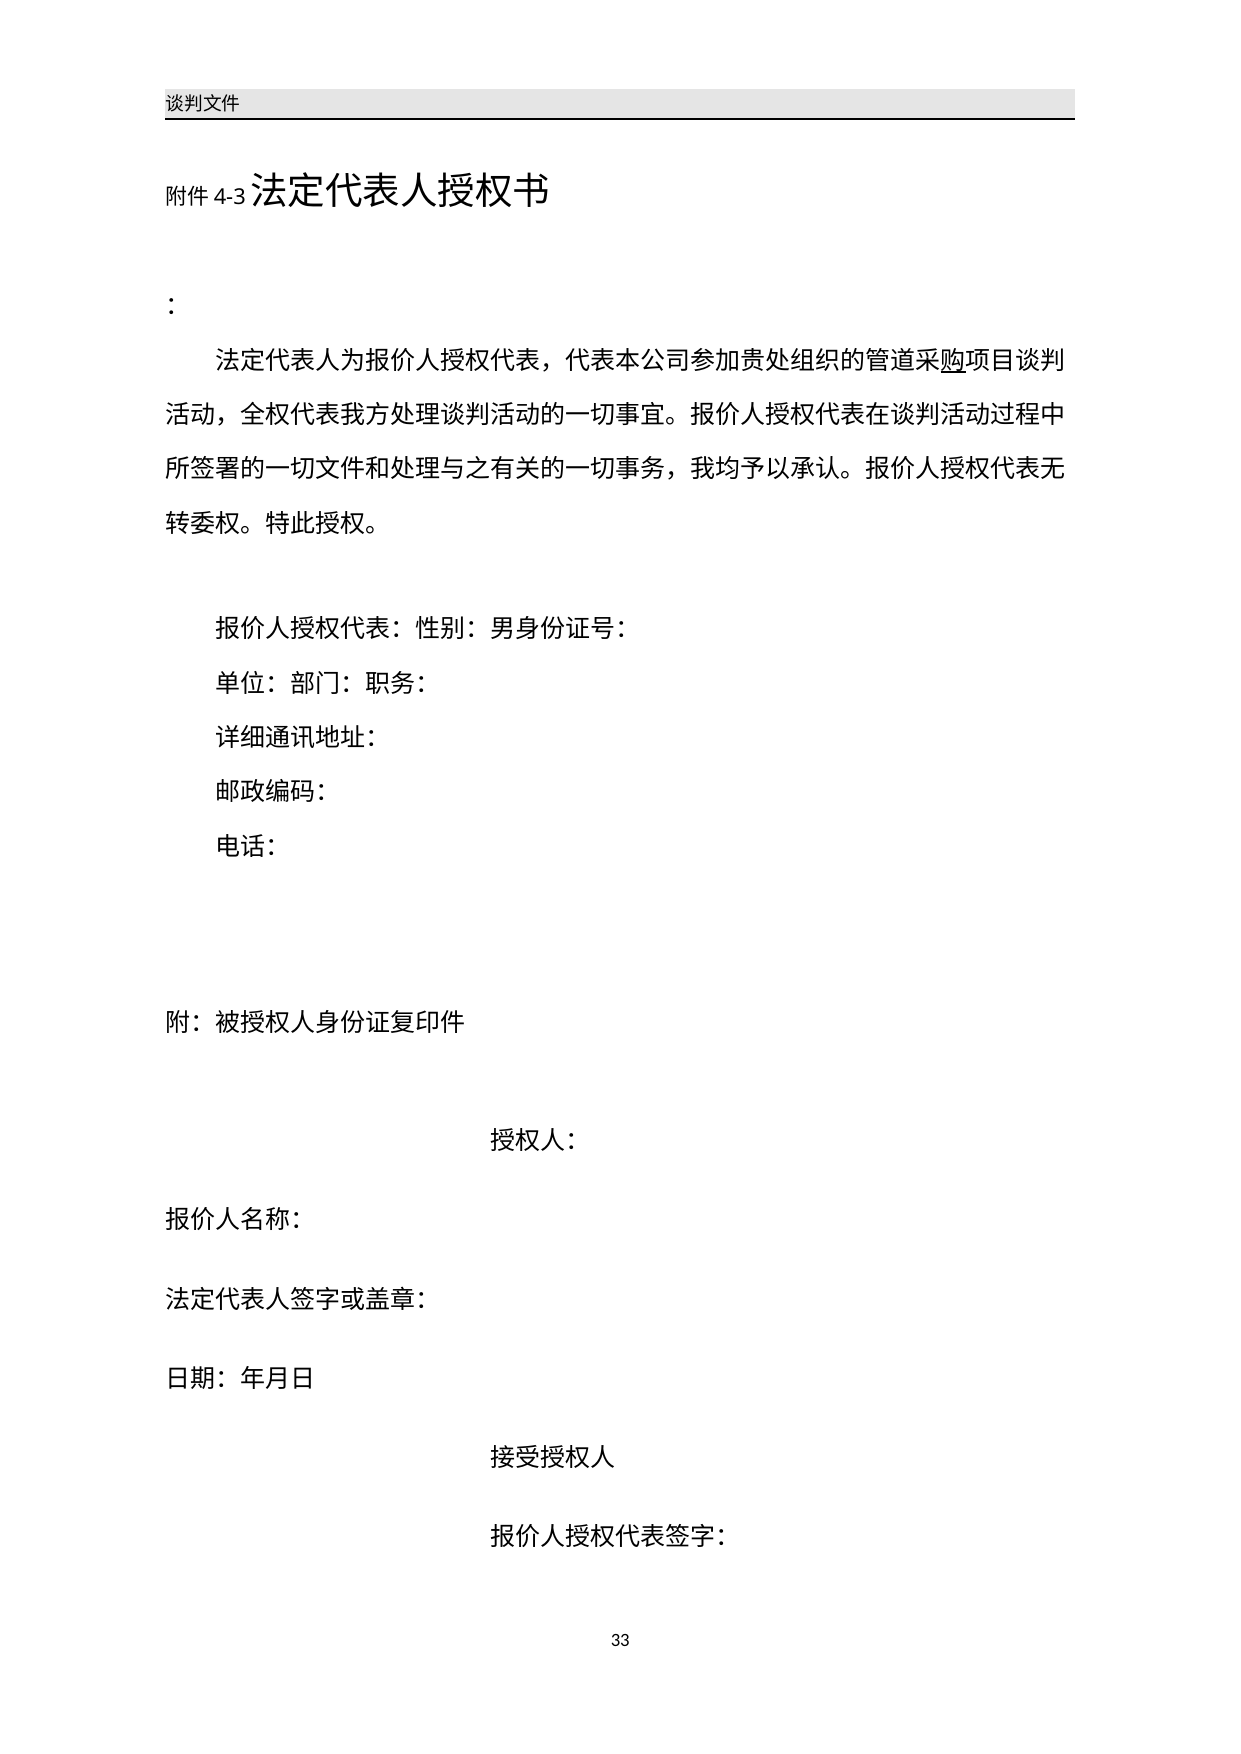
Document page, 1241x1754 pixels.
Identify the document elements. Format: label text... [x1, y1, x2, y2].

text 附：被授权人身份证复印件 [165, 999, 1075, 1039]
text 电话： [165, 826, 1075, 862]
text ： [165, 286, 1075, 322]
text 报价人名称： [165, 1197, 1075, 1237]
text 单位：部门：职务： [165, 663, 1075, 699]
text 法定代表人为报价人授权代表，代表本公司参加贵处组织的管道采购项目谈判活动，全权代表我方处理谈判活动的一切事宜。报价人授权代表在谈判活动过程中所签署的一切文件和处理与之有关的一切事务，我均予以承认。报价人授权代表无转委权。特此授权。 [165, 340, 1075, 539]
text 报价人授权代表签字： [165, 1514, 1075, 1553]
text 法定代表人签字或盖章： [165, 1276, 1075, 1316]
text 报价人授权代表：性别：男身份证号： [165, 609, 1075, 645]
text 授权人： [165, 1118, 1075, 1158]
text 附件4-3法定代表人授权书 [165, 156, 1075, 286]
text 邮政编码： [165, 772, 1075, 808]
text 接受授权人 [165, 1435, 1075, 1474]
text 日期：年月日 [165, 1356, 1075, 1395]
text 详细通讯地址： [165, 717, 1075, 754]
